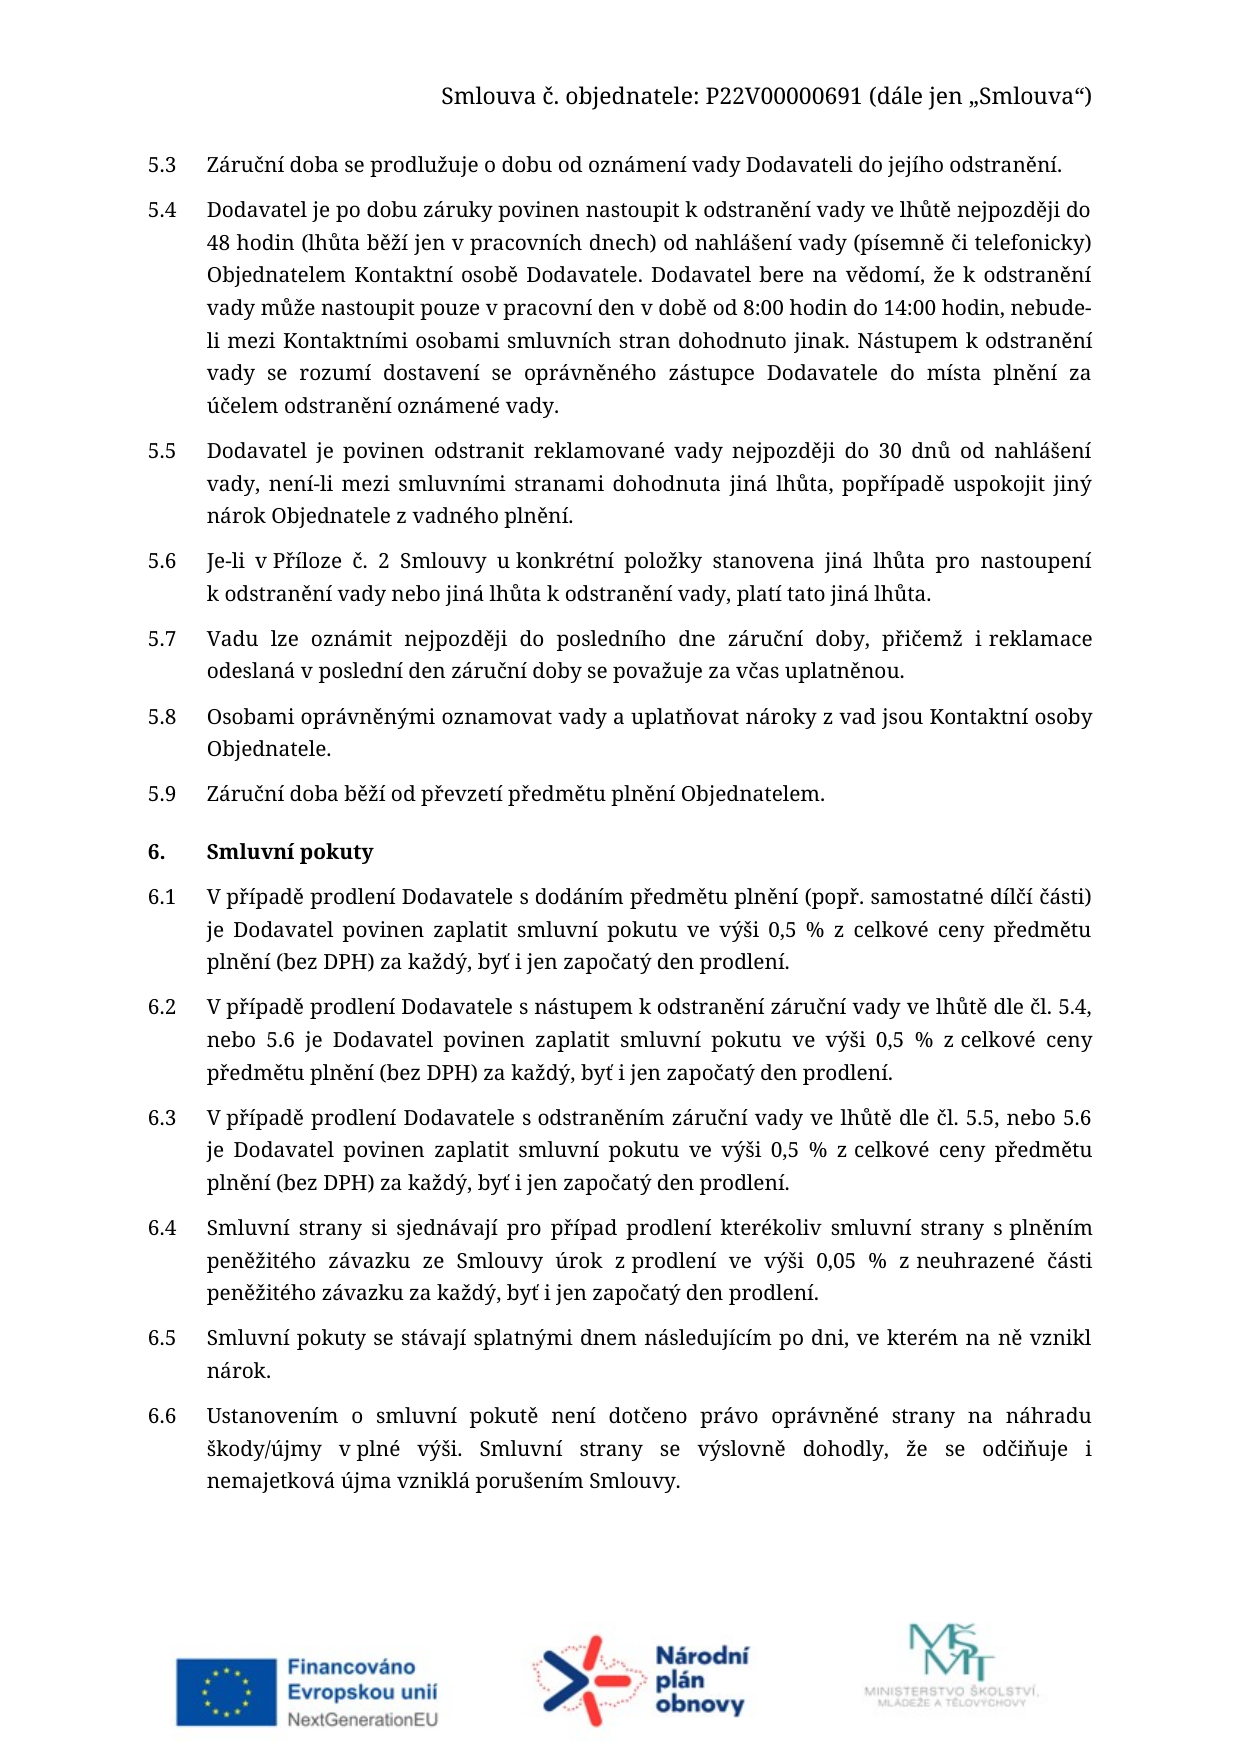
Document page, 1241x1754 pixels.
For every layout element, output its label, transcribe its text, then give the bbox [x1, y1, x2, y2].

list Záruční doba se prodlužuje o dobu od oznámení vady Dodavateli do jejího odstranění. [148, 150, 1093, 179]
list V případě prodlení Dodavatele s odstraněním záruční vady ve lhůtě dle čl. 5.5, nebo 5.6 je Dodavatel povinen zaplatit smluvní pokutu ve výši 0,5 % z celkové ceny předmětu plnění (bez DPH) za každý, byť i jen započatý den prodlení. [148, 1103, 1093, 1196]
list Je-li v Příloze č. 2 Smlouvy u konkrétní položky stanovena jiná lhůta pro nastoupení k odstranění vady nebo jiná lhůta k odstranění vady, platí tato jiná lhůta. [148, 546, 1093, 607]
list Smluvní strany si sjednávají pro případ prodlení kterékoliv smluvní strany s plněním peněžitého závazku ze Smlouvy úrok z prodlení ve výši 0,05 % z neuhrazené části peněžitého závazku za každý, byť i jen započatý den prodlení. [148, 1213, 1093, 1307]
list Smluvní pokuty se stávají splatnými dnem následujícím po dni, ve kterém na ně vznikl nárok. [148, 1323, 1093, 1384]
list Osobami oprávněnými oznamovat vady a uplatňovat nároky z vad jsou Kontaktní osoby Objednatele. [148, 702, 1093, 763]
list Smluvní pokuty [148, 837, 1093, 866]
list Záruční doba běží od převzetí předmětu plnění Objednatelem. [148, 779, 1093, 808]
list Dodavatel je povinen odstranit reklamované vady nejpozději do 30 dnů od nahlášení vady, není-li mezi smluvními stranami dohodnuta jiná lhůta, popřípadě uspokojit jiný nárok Objednatele z vadného plnění. [148, 436, 1093, 530]
list Ustanovením o smluvní pokutě není dotčeno právo oprávněné strany na náhradu škody/újmy v plné výši. Smluvní strany se výslovně dohodly, že se odčiňuje i nemajetková újma vzniklá porušením Smlouvy. [148, 1401, 1093, 1495]
list V případě prodlení Dodavatele s nástupem k odstranění záruční vady ve lhůtě dle čl. 5.4, nebo 5.6 je Dodavatel povinen zaplatit smluvní pokutu ve výši 0,5 % z celkové ceny předmětu plnění (bez DPH) za každý, byť i jen započatý den prodlení. [148, 992, 1093, 1086]
list V případě prodlení Dodavatele s dodáním předmětu plnění (popř. samostatné dílčí části) je Dodavatel povinen zaplatit smluvní pokutu ve výši 0,5 % z celkové ceny předmětu plnění (bez DPH) za každý, byť i jen započatý den prodlení. [148, 882, 1093, 976]
list Dodavatel je po dobu záruky povinen nastoupit k odstranění vady ve lhůtě nejpozději do 48 hodin (lhůta běží jen v pracovních dnech) od nahlášení vady (písemně či telefonicky) Objednatelem Kontaktní osobě Dodavatele. Dodavatel bere na vědomí, že k odstranění vady může nastoupit pouze v pracovní den v době od 8:00 hodin do 14:00 hodin, nebude-li mezi Kontaktními osobami smluvních stran dohodnuto jinak. Nástupem k odstranění vady se rozumí dostavení se oprávněného zástupce Dodavatele do místa plnění za účelem odstranění oznámené vady. [148, 195, 1093, 419]
list Vadu lze oznámit nejpozději do posledního dne záruční doby, přičemž i reklamace odeslaná v poslední den záruční doby se považuje za včas uplatněnou. [148, 624, 1093, 685]
picture [147, 1577, 1093, 1754]
